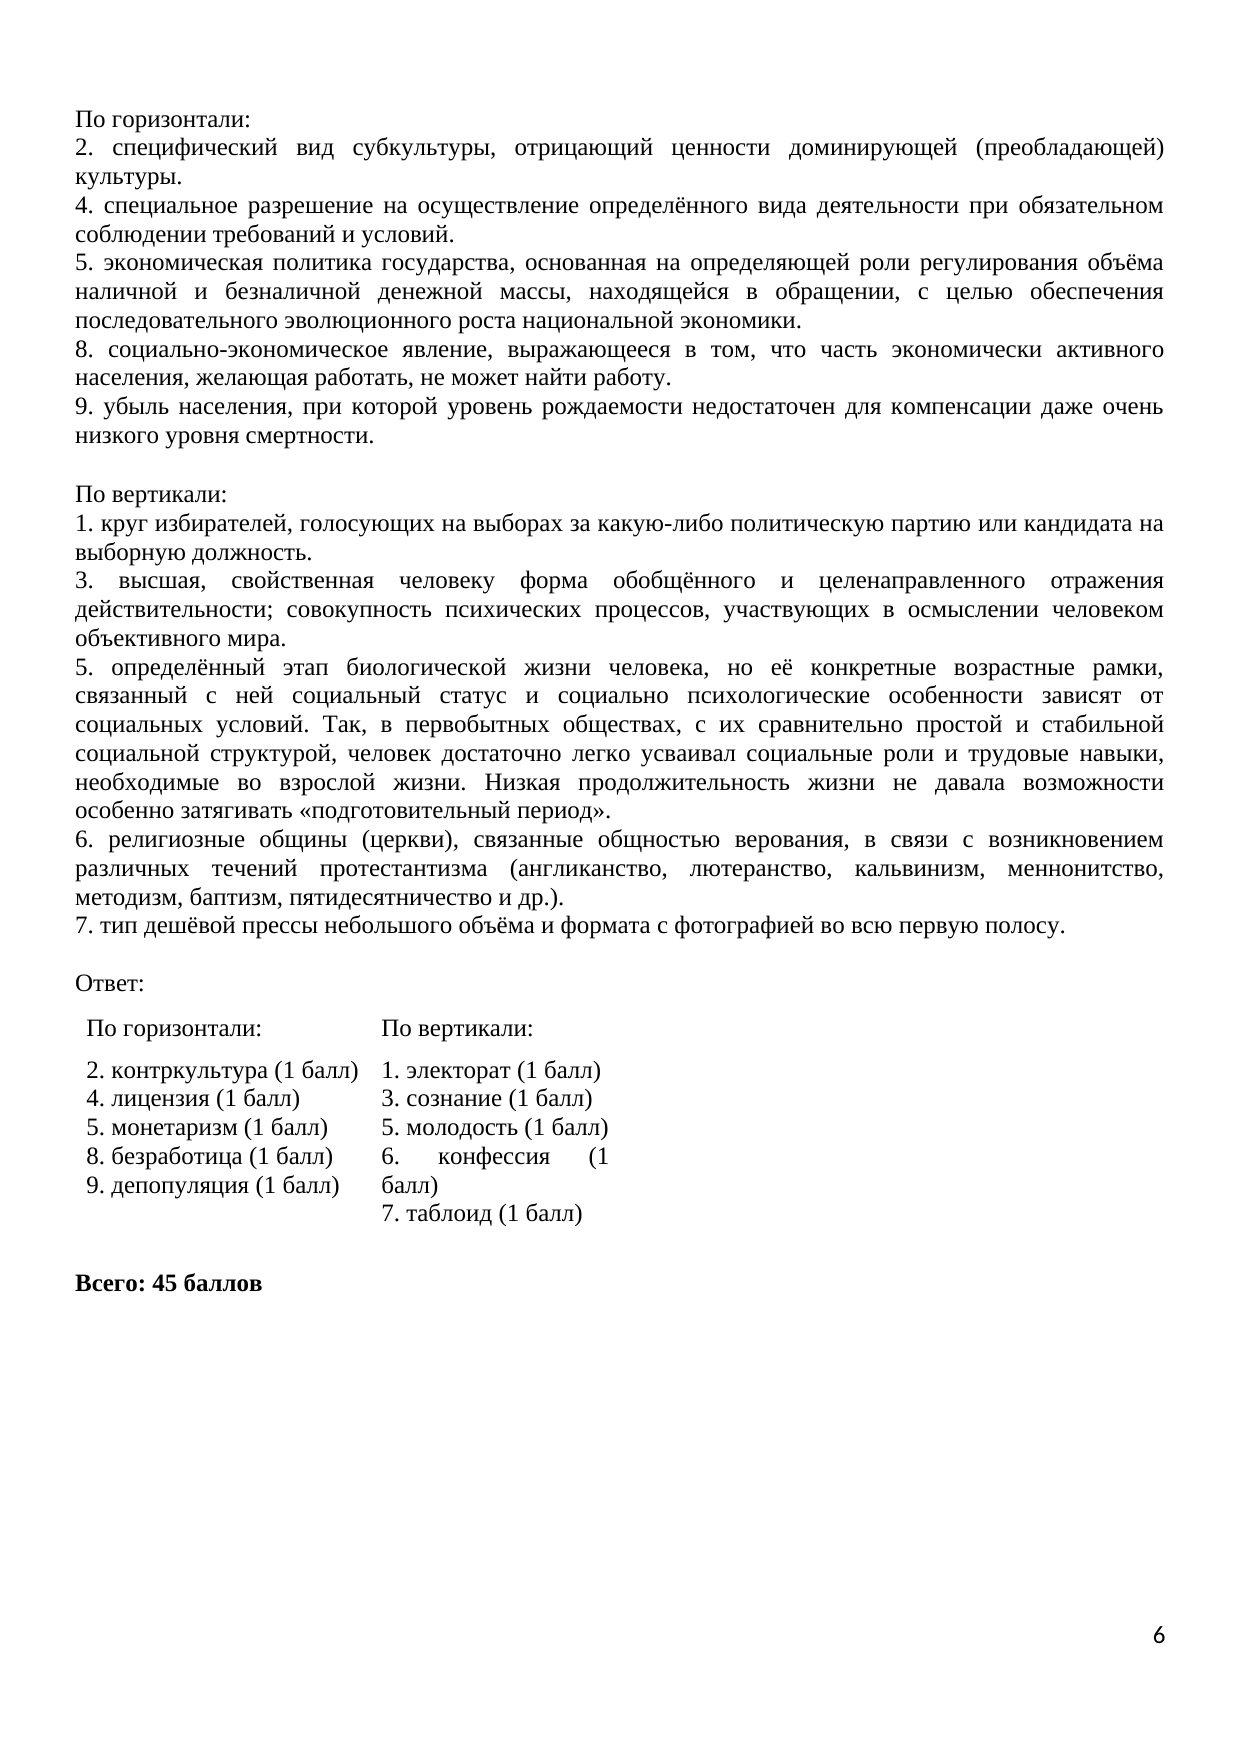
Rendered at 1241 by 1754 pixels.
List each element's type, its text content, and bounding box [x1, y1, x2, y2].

text По вертикали: [75, 479, 1165, 508]
text 7. тип дешёвой прессы небольшого объёма и формата с фотографией во всю первую полосу. [75, 911, 1165, 939]
text 5. экономическая политика государства, основанная на определяющей роли регулирования объёма наличной и безналичной денежной массы, находящейся в обращении, с целью обеспечения последовательного эволюционного роста национальной экономики. [75, 247, 1165, 334]
text По горизонтали: [75, 104, 1165, 132]
table_header По вертикали: [370, 1014, 620, 1055]
table_header По горизонтали: [75, 1014, 370, 1055]
table_cell 2. контркультура (1 балл) 4. лицензия (1 балл) 5. монетаризм (1 балл) 8. безработица (1 балл) 9. депопуляция (1 балл) [75, 1055, 370, 1240]
text 2. специфический вид субкультуры, отрицающий ценности доминирующей (преобладающей) культуры. [75, 132, 1165, 190]
text Ответ: [75, 968, 1165, 997]
text Всего: 45 баллов [75, 1268, 1165, 1297]
table_cell 1. электорат (1 балл) 3. сознание (1 балл) 5. молодость (1 балл) 6. конфессия (1 балл) 7. таблоид (1 балл) [370, 1055, 620, 1240]
text 3. высшая, свойственная человеку форма обобщённого и целенаправленного отражения действительности; совокупность психических процессов, участвующих в осмыслении человеком объективного мира. [75, 566, 1165, 652]
text 5. определённый этап биологической жизни человека, но её конкретные возрастные рамки, связанный с ней социальный статус и социально психологические особенности зависят от социальных условий. Так, в первобытных обществах, с их сравнительно простой и стабильной социальной структурой, человек достаточно легко усваивал социальные роли и трудовые навыки, необходимые во взрослой жизни. Низкая продолжительность жизни не давала возможности особенно затягивать «подготовительный период». [75, 652, 1165, 824]
text 8. социально-экономическое явление, выражающееся в том, что часть экономически активного населения, желающая работать, не может найти работу. [75, 334, 1165, 391]
text 9. убыль населения, при которой уровень рождаемости недостаточен для компенсации даже очень низкого уровня смертности. [75, 391, 1165, 449]
text 1. круг избирателей, голосующих на выборах за какую-либо политическую партию или кандидата на выборную должность. [75, 508, 1165, 566]
text 6. религиозные общины (церкви), связанные общностью верования, в связи с возникновением различных течений протестантизма (англиканство, лютеранство, кальвинизм, меннонитство, методизм, баптизм, пятидесятничество и др.). [75, 824, 1165, 911]
text 4. специальное разрешение на осуществление определённого вида деятельности при обязательном соблюдении требований и условий. [75, 190, 1165, 247]
